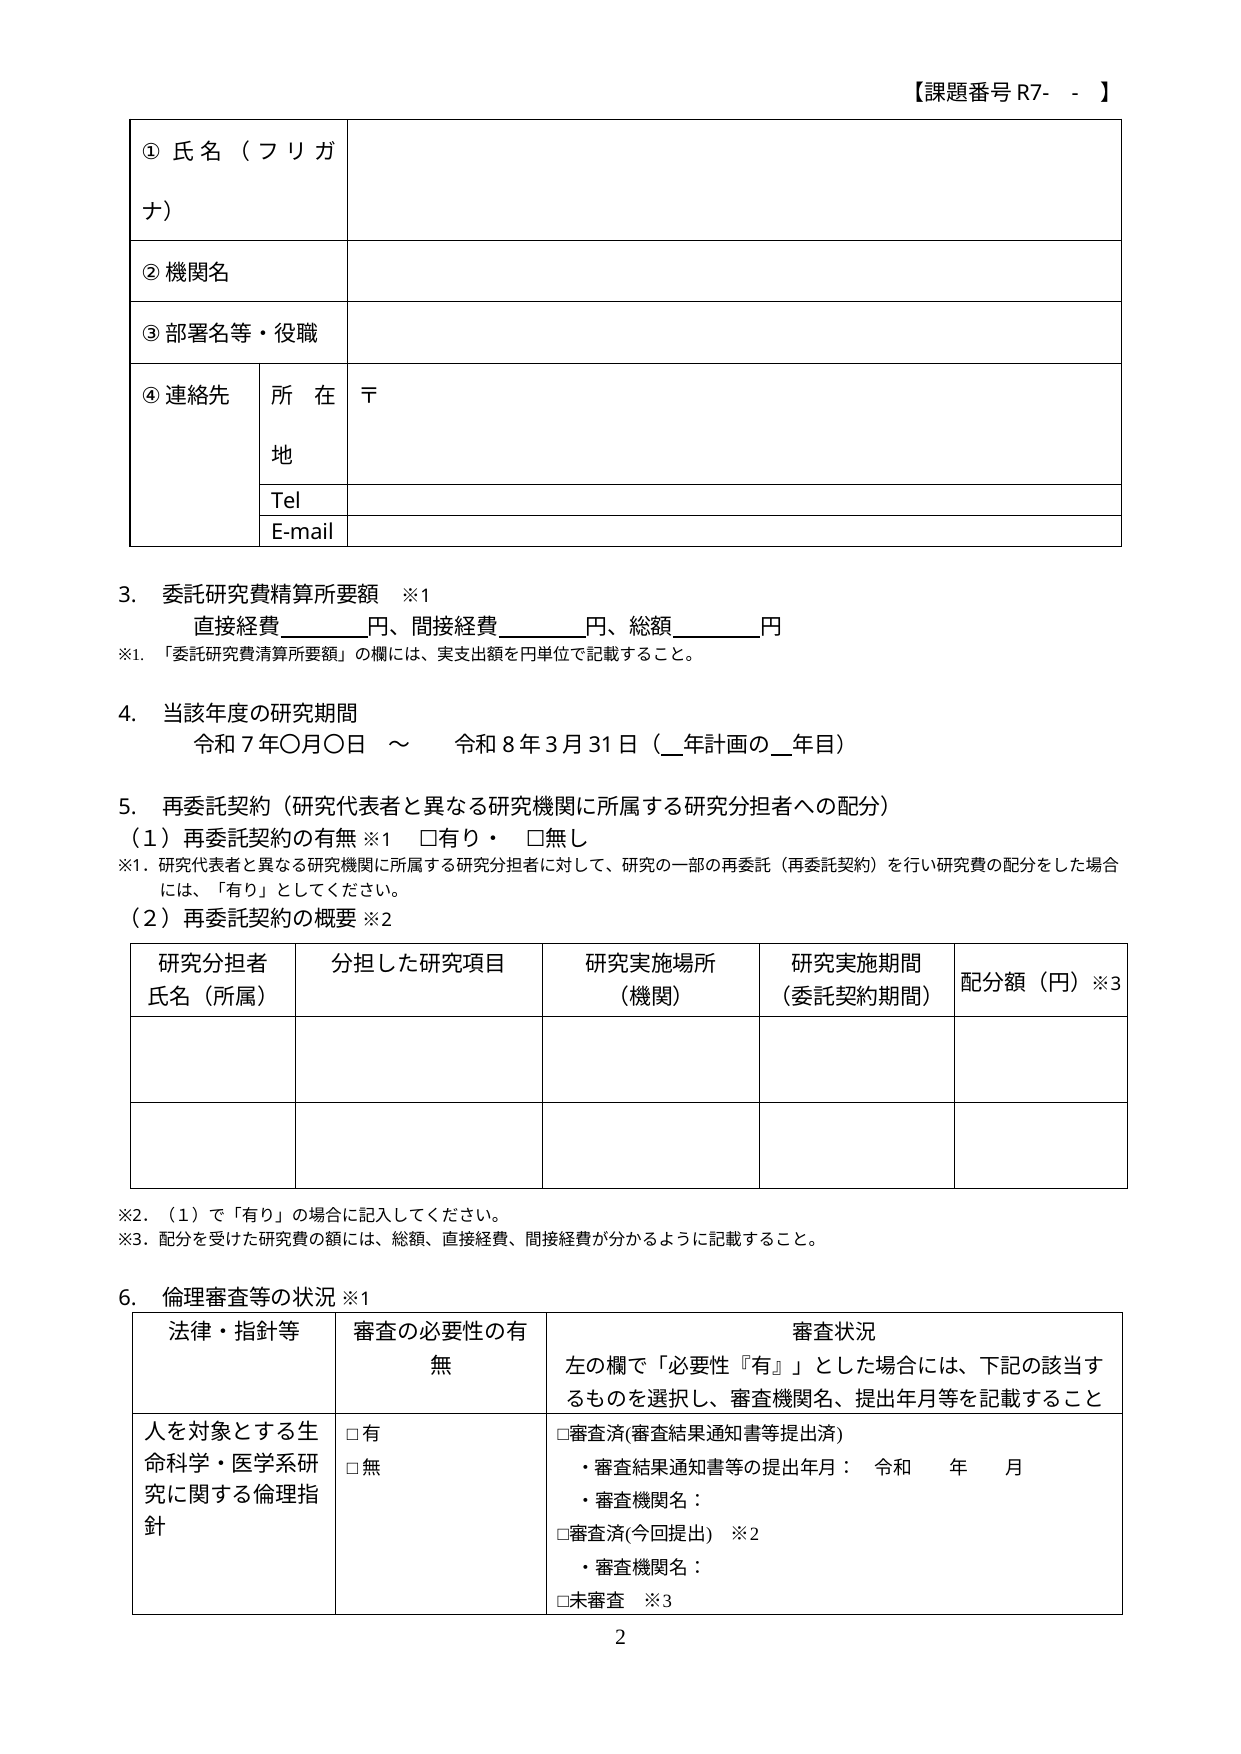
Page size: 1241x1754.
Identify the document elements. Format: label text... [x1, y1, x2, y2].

text （１）再委託契約の有無 ※1 有り・ 無し [118, 821, 1122, 852]
table_cell 〒 [348, 364, 1121, 484]
table_cell 所在地 [260, 364, 347, 484]
text 令和7年〇月〇日 ～ 令和8年3月31日（ 年計画の 年目） [118, 727, 1122, 759]
table_cell [760, 1017, 954, 1102]
text ※1．研究代表者と異なる研究機関に所属する研究分担者に対して、研究の一部の再委託（再委託契約）を行い研究費の配分をした場合には、「有り」としてください。 [118, 852, 1122, 901]
list 「委託研究費清算所要額」の欄には、実支出額を円単位で記載すること。 [118, 641, 1122, 666]
table_header 研究分担者 氏名（所属） [131, 944, 295, 1016]
table_cell [348, 516, 1121, 546]
table_header 審査状況 左の欄で「必要性『有』」とした場合には、下記の該当するものを選択し、審査機関名、提出年月等を記載すること [547, 1313, 1122, 1413]
table_cell [955, 1103, 1127, 1188]
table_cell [547, 1414, 1122, 1614]
table_cell [955, 1017, 1127, 1102]
table_cell □ 有 □ 無 [336, 1414, 546, 1614]
table_cell [131, 1017, 295, 1102]
text ※2．（１）で「有り」の場合に記入してください。 [118, 1202, 1122, 1226]
table_cell [543, 1103, 759, 1188]
table_header 研究実施期間 （委託契約期間） [760, 944, 954, 1016]
table_cell Tel [260, 485, 347, 515]
table_cell [131, 1103, 295, 1188]
text 直接経費 円、間接経費 円、総額 円 [118, 609, 1122, 641]
table_cell E-mail [260, 516, 347, 546]
table_cell ④連絡先 [131, 364, 259, 546]
table_cell [348, 120, 1121, 240]
text ※3．配分を受けた研究費の額には、総額、直接経費、間接経費が分かるように記載すること。 [118, 1226, 1122, 1250]
table_header 研究実施場所 （機関） [543, 944, 759, 1016]
list 委託研究費精算所要額 ※1 [118, 577, 1122, 609]
table_header 配分額（円）※3 [955, 944, 1127, 1016]
list 当該年度の研究期間 [118, 696, 1122, 727]
table_cell [296, 1103, 542, 1188]
table_cell ①氏名（フリガナ） [131, 120, 347, 240]
table_cell ②機関名 [131, 241, 347, 301]
table_header 分担した研究項目 [296, 944, 542, 1016]
table_cell ③部署名等・役職 [131, 302, 347, 362]
table_header 法律・指針等 [133, 1313, 335, 1413]
table_cell [296, 1017, 542, 1102]
table_cell [543, 1017, 759, 1102]
table_cell [348, 302, 1121, 362]
table_header 審査の必要性の有無 [336, 1313, 546, 1413]
table_cell [348, 241, 1121, 301]
table_cell [348, 485, 1121, 515]
list 倫理審査等の状況 ※1 [118, 1280, 1122, 1312]
table_cell [760, 1103, 954, 1188]
text （２）再委託契約の概要 ※2 [118, 901, 1122, 932]
list 再委託契約（研究代表者と異なる研究機関に所属する研究分担者への配分） [118, 789, 1122, 821]
table_cell 人を対象とする生命科学・医学系研究に関する倫理指針 [133, 1414, 335, 1614]
